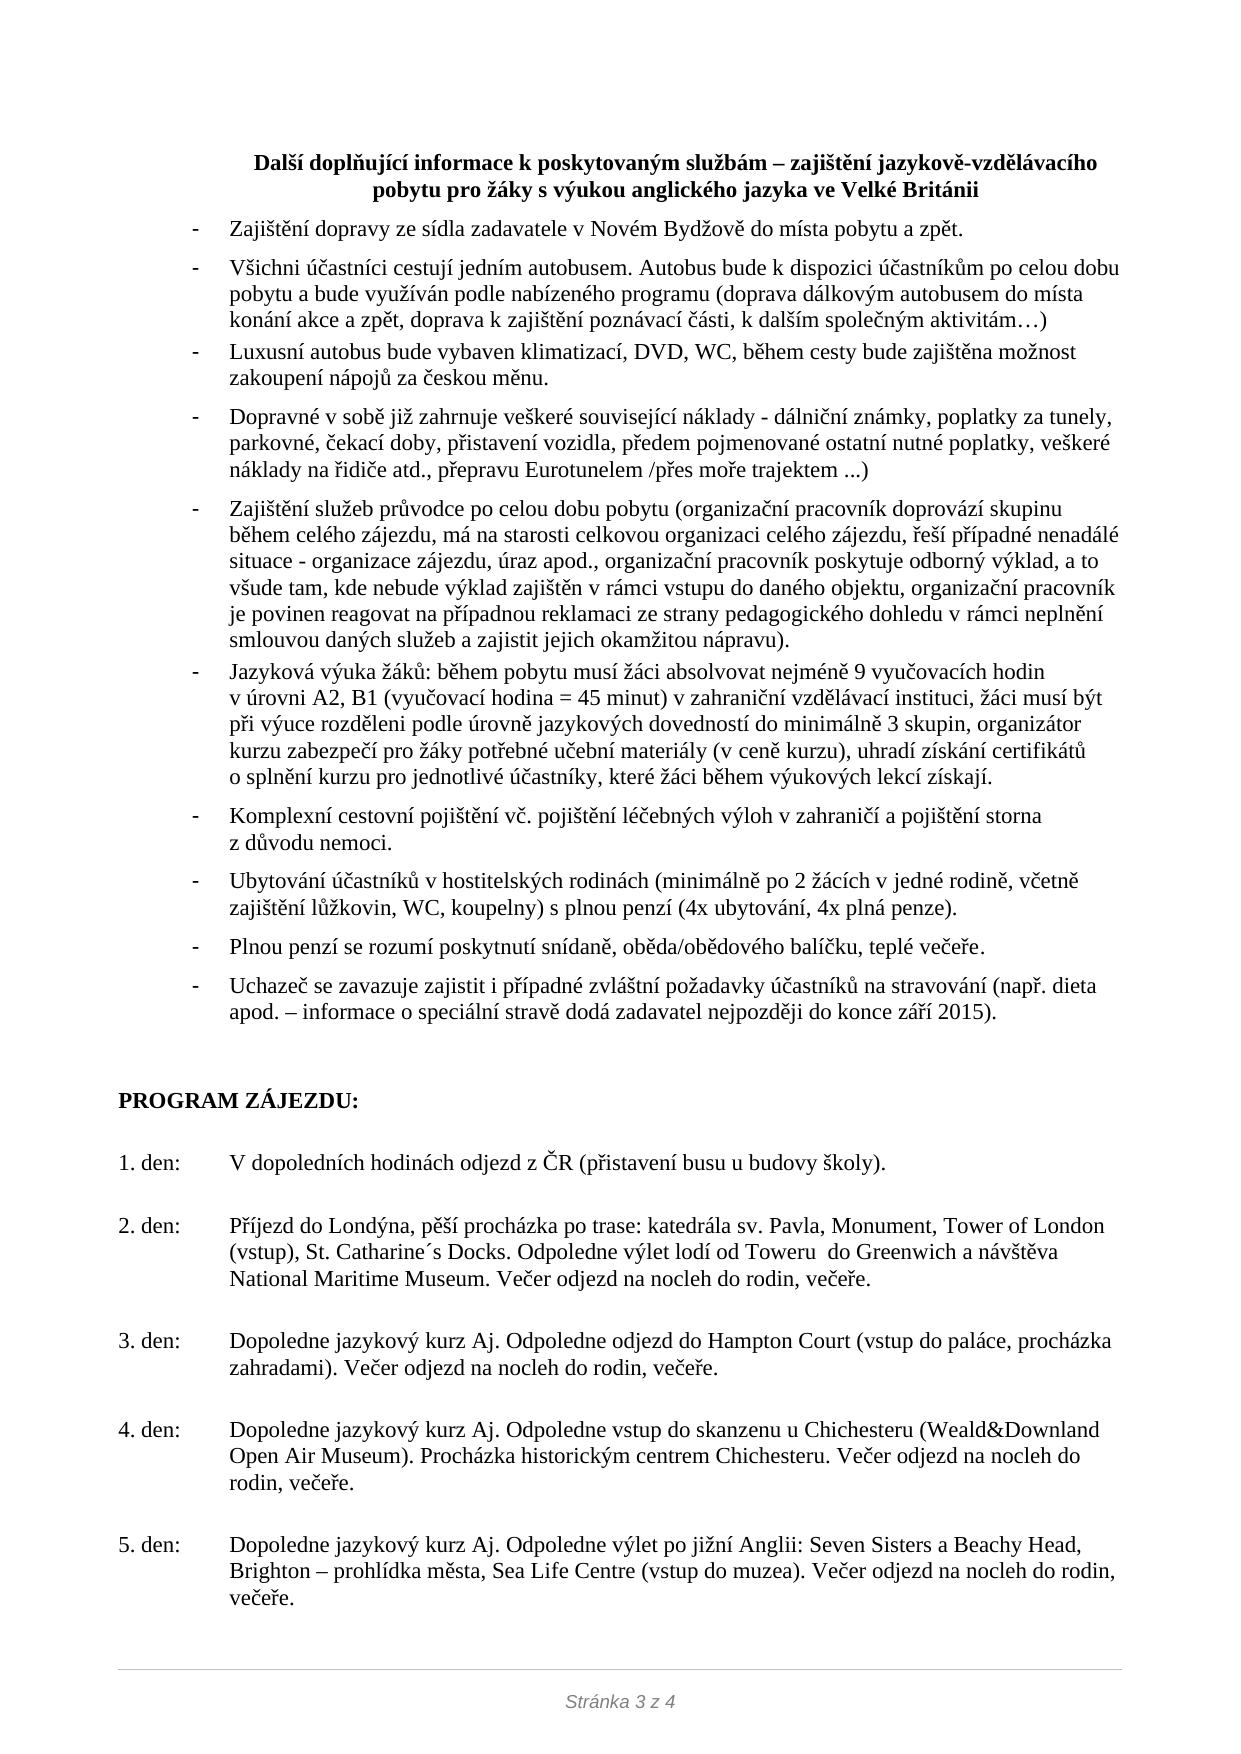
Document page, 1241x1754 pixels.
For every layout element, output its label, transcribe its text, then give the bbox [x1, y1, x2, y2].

list Zajištění dopravy ze sídla zadavatele v Novém Bydžově do místa pobytu a zpět. [192, 214, 1122, 241]
list Luxusní autobus bude vybaven klimatizací, DVD, WC, během cesty bude zajištěna možnost zakoupení nápojů za českou měnu. [192, 338, 1122, 390]
text 2. den: Příjezd do Londýna, pěší procházka po trase: katedrála sv. Pavla, Monument, Tower of London (vstup), St. Catharine´s Docks. Odpoledne výlet lodí od Toweru do Greenwich a návštěva National Maritime Museum. Večer odjezd na nocleh do rodin, večeře. [118, 1212, 1122, 1291]
list Dopravné v sobě již zahrnuje veškeré související náklady - dálniční známky, poplatky za tunely, parkovné, čekací doby, přistavení vozidla, předem pojmenované ostatní nutné poplatky, veškeré náklady na řidiče atd., přepravu Eurotunelem /přes moře trajektem ...) [192, 403, 1122, 482]
text 4. den: Dopoledne jazykový kurz Aj. Odpoledne vstup do skanzenu u Chichesteru (Weald&Downland Open Air Museum). Procházka historickým centrem Chichesteru. Večer odjezd na nocleh do rodin, večeře. [118, 1416, 1122, 1495]
list Další doplňující informace k poskytovaným službám – zajištění jazykově-vzdělávacího pobytu pro žáky s výukou anglického jazyka ve Velké Británii [229, 149, 1122, 202]
list Všichni účastníci cestují jedním autobusem. Autobus bude k dispozici účastníkům po celou dobu pobytu a bude využíván podle nabízeného programu (doprava dálkovým autobusem do místa konání akce a zpět, doprava k zajištění poznávací části, k dalším společným aktivitám…) [192, 253, 1122, 333]
text PROGRAM ZÁJEZDU: [118, 1087, 1122, 1113]
list Plnou penzí se rozumí poskytnutí snídaně, oběda/obědového balíčku, teplé večeře. [192, 933, 1122, 959]
list Zajištění služeb průvodce po celou dobu pobytu (organizační pracovník doprovází skupinu během celého zájezdu, má na starosti celkovou organizaci celého zájezdu, řeší případné nenadálé situace - organizace zájezdu, úraz apod., organizační pracovník poskytuje odborný výklad, a to všude tam, kde nebude výklad zajištěn v rámci vstupu do daného objektu, organizační pracovník je povinen reagovat na případnou reklamaci ze strany pedagogického dohledu v rámci neplnění smlouvou daných služeb a zajistit jejich okamžitou nápravu). [192, 494, 1122, 653]
text 5. den: Dopoledne jazykový kurz Aj. Odpoledne výlet po jižní Anglii: Seven Sisters a Beachy Head, Brighton – prohlídka města, Sea Life Centre (vstup do muzea). Večer odjezd na nocleh do rodin, večeře. [118, 1531, 1122, 1610]
list Uchazeč se zavazuje zajistit i případné zvláštní požadavky účastníků na stravování (např. dieta apod. – informace o speciální stravě dodá zadavatel nejpozději do konce září 2015). [192, 972, 1122, 1024]
text 1. den: V dopoledních hodinách odjezd z ČR (přistavení busu u budovy školy). [118, 1149, 1122, 1176]
list Komplexní cestovní pojištění vč. pojištění léčebných výloh v zahraničí a pojištění storna z důvodu nemoci. [192, 802, 1122, 855]
text 3. den: Dopoledne jazykový kurz Aj. Odpoledne odjezd do Hampton Court (vstup do paláce, procházka zahradami). Večer odjezd na nocleh do rodin, večeře. [118, 1327, 1122, 1380]
list Jazyková výuka žáků: během pobytu musí žáci absolvovat nejméně 9 vyučovacích hodin v úrovni A2, B1 (vyučovací hodina = 45 minut) v zahraniční vzdělávací instituci, žáci musí být při výuce rozděleni podle úrovně jazykových dovedností do minimálně 3 skupin, organizátor kurzu zabezpečí pro žáky potřebné učební materiály (v ceně kurzu), uhradí získání certifikátů o splnění kurzu pro jednotlivé účastníky, které žáci během výukových lekcí získají. [192, 658, 1122, 789]
list Ubytování účastníků v hostitelských rodinách (minimálně po 2 žácích v jedné rodině, včetně zajištění lůžkovin, WC, koupelny) s plnou penzí (4x ubytování, 4x plná penze). [192, 867, 1122, 920]
